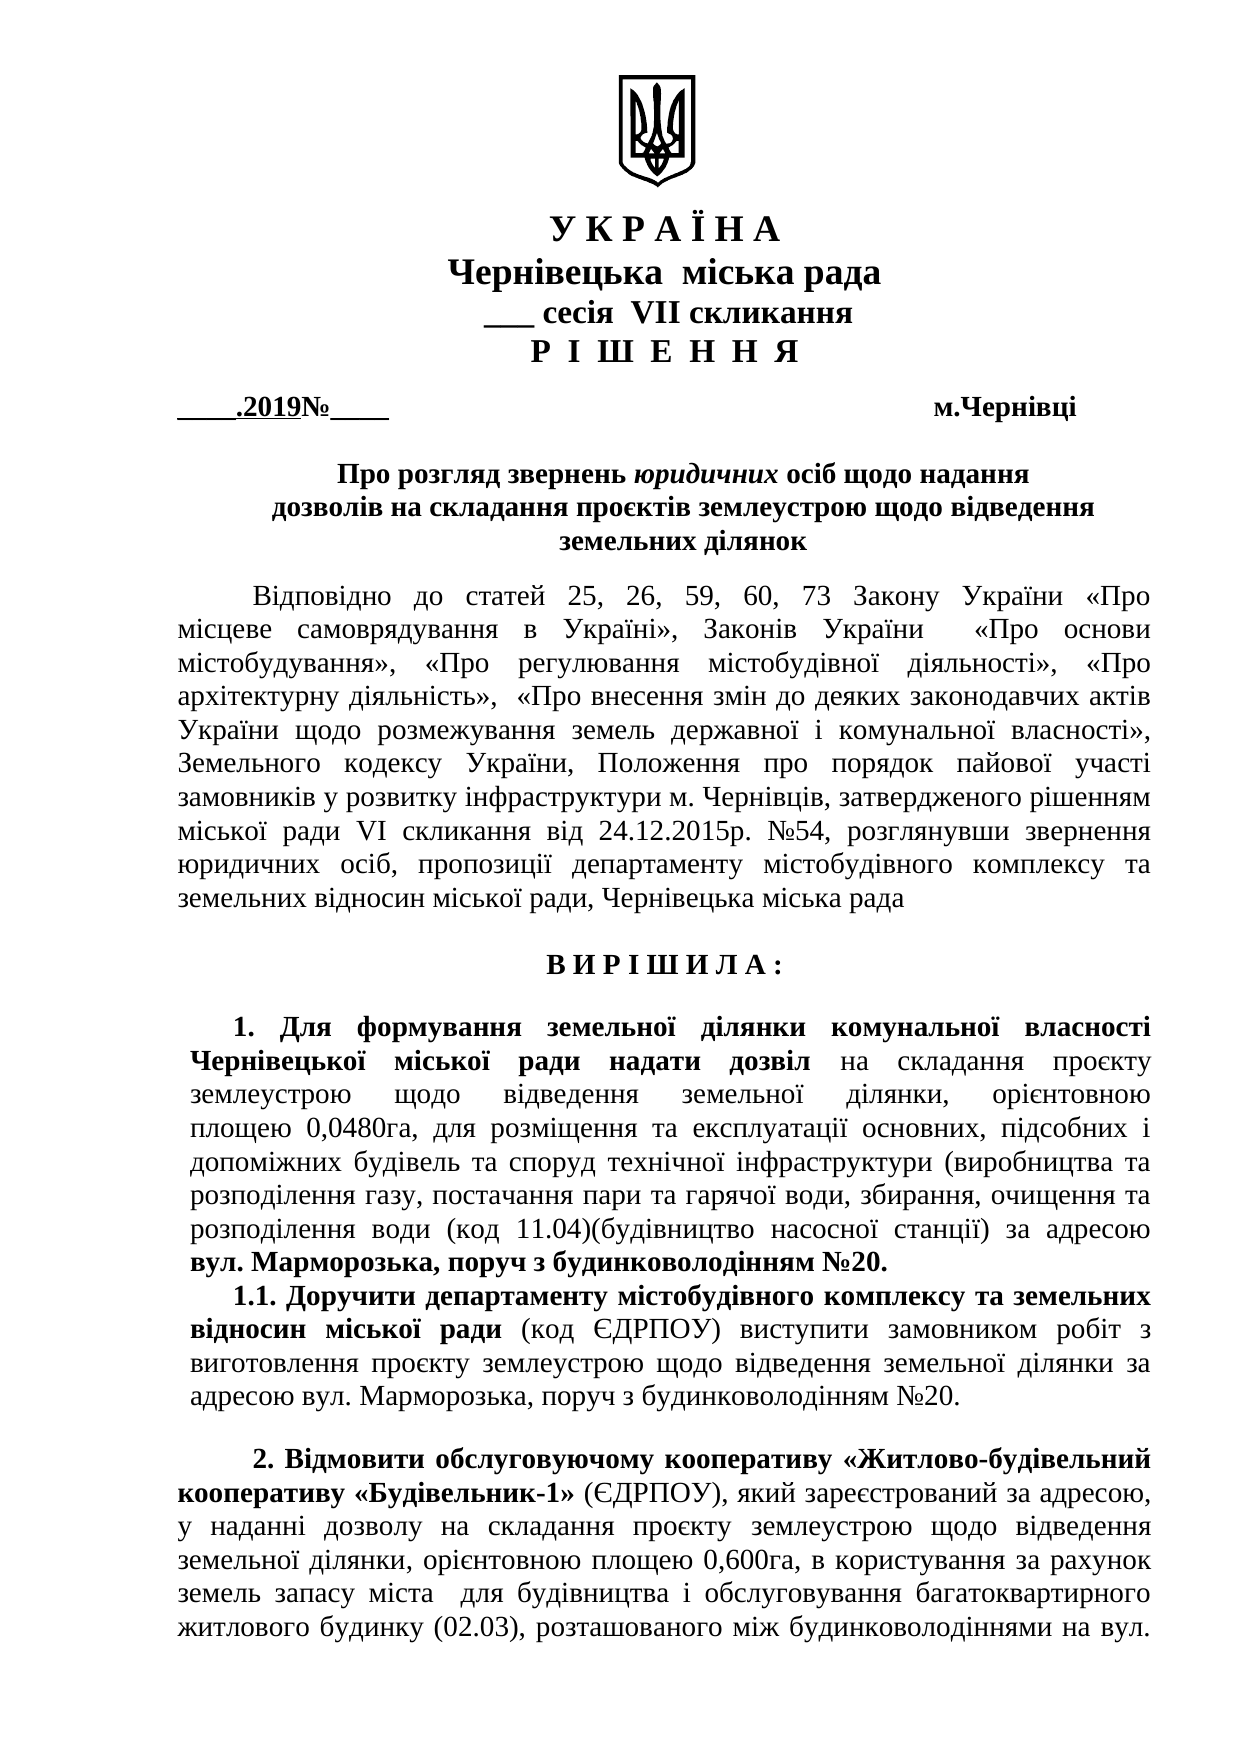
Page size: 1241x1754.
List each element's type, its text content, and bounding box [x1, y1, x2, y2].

text У К Р А Ї Н А [177, 207, 1152, 250]
text 1. Для формування земельної ділянки комунальної власності Чернівецької міської ради надати дозвіл на складання проєкту землеустрою щодо відведення земельної ділянки, орієнтовною площею 0,0480га, для розміщення та експлуатації основних, підсобних і допоміжних будівель та споруд технічної інфраструктури (виробництва та розподілення газу, постачання пари та гарячої води, збирання, очищення та розподілення води (код 11.04)(будівництво насосної станції) за адресою вул. Марморозька, поруч з будинковолодінням №20. [190, 1009, 1152, 1278]
text Чернівецька міська рада [177, 250, 1152, 293]
text Відповідно до статей 25, 26, 59, 60, 73 Закону України «Про місцеве самоврядування в Україні», Законів України «Про основи містобудування», «Про регулювання містобудівної діяльності», «Про архітектурну діяльність», «Про внесення змін до деяких законодавчих актів України щодо розмежування земель державної і комунальної власності», Земельного кодексу України, Положення про порядок пайової участі замовників у розвитку інфраструктури м. Чернівців, затвердженого рішенням міської ради VI скликання від 24.12.2015р. №54, розглянувши звернення юридичних осіб, пропозиції департаменту містобудівного комплексу та земельних відносин міської ради, Чернівецька міська рада [177, 578, 1152, 913]
text В И Р І Ш И Л А : [177, 947, 1152, 980]
table_header Про розгляд звернень юридичних осіб щодо надання дозволів на складання проєктів землеустрою щодо відведення земельних ділянок [189, 456, 1178, 578]
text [177, 1441, 1152, 1642]
text ____.2019№____ м.Чернівці [177, 389, 1152, 422]
text ___ сесія VІІ скликання [177, 293, 1152, 331]
text 1.1. Доручити департаменту містобудівного комплексу та земельних відносин міської ради (код ЄДРПОУ) виступити замовником робіт з виготовлення проєкту землеустрою щодо відведення земельної ділянки за адресою вул. Марморозька, поруч з будинковолодінням №20. [190, 1278, 1152, 1412]
subtitle Р І Ш Е Н Н Я [177, 331, 1152, 369]
